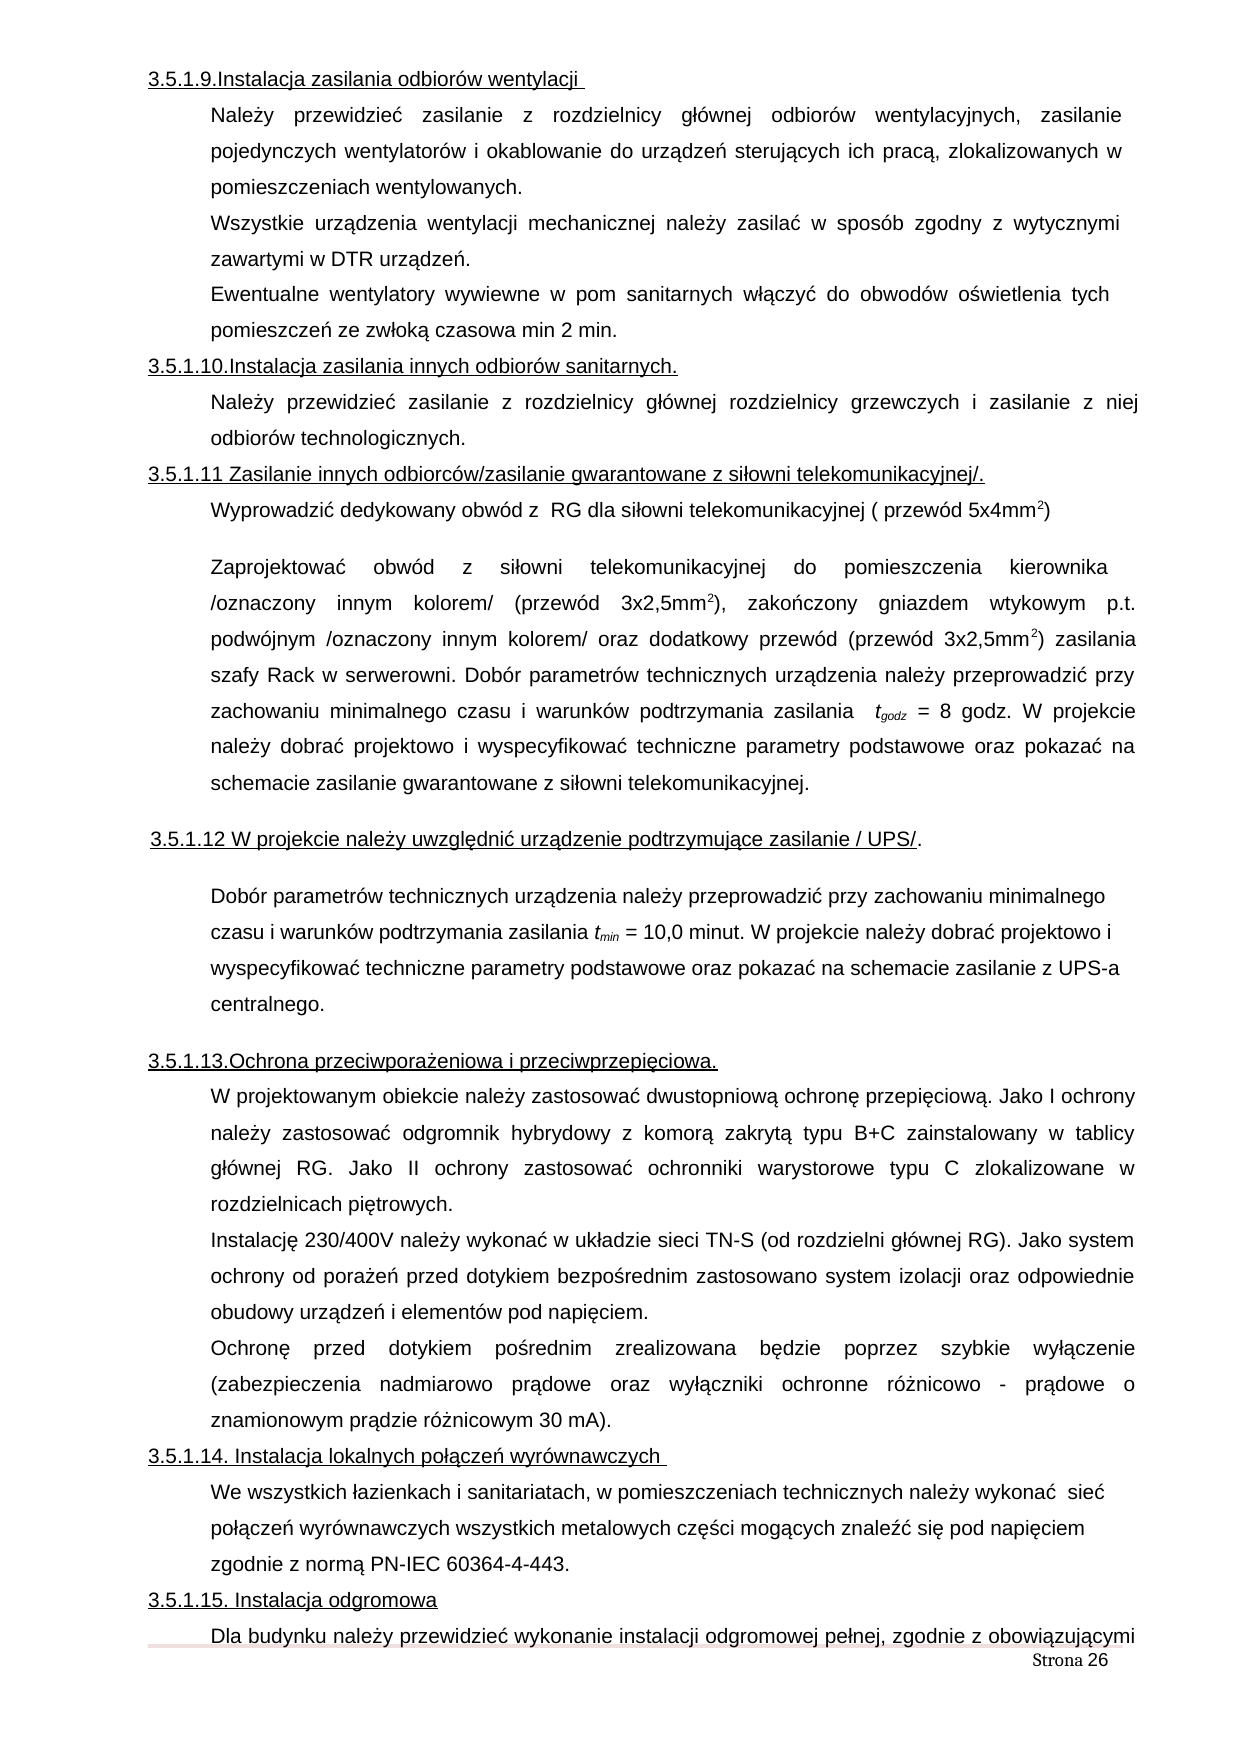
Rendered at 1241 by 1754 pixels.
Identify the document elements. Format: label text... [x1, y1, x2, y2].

text Instalację 230/400V należy wykonać w układzie sieci TN-S (od rozdzielni głównej RG). Jako system ochrony od porażeń przed dotykiem bezpośrednim zastosowano system izolacji oraz odpowiednie obudowy urządzeń i elementów pod napięciem. [210, 1228, 1136, 1324]
text We wszystkich łazienkach i sanitariatach, w pomieszczeniach technicznych należy wykonać sieć połączeń wyrównawczych wszystkich metalowych części mogących znaleźć się pod napięciem zgodnie z normą PN-IEC 60364-4-443. [210, 1480, 1136, 1576]
text 3.5.1.15. Instalacja odgromowa [135, 1587, 1136, 1611]
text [210, 1623, 1136, 1647]
text Należy przewidzieć zasilanie z rozdzielnicy głównej rozdzielnicy grzewczych i zasilanie z niej odbiorów technologicznych. [210, 390, 1140, 450]
text Dobór parametrów technicznych urządzenia należy przeprowadzić przy zachowaniu minimalnego czasu i warunków podtrzymania zasilania tmin = 10,0 minut. W projekcie należy dobrać projektowo i wyspecyfikować techniczne parametry podstawowe oraz pokazać na schemacie zasilanie z UPS-a centralnego. [210, 884, 1136, 1016]
text Zaprojektować obwód z siłowni telekomunikacyjnej do pomieszczenia kierownika /oznaczony innym kolorem/ (przewód 3x2,5mm2), zakończony gniazdem wtykowym p.t. podwójnym /oznaczony innym kolorem/ oraz dodatkowy przewód (przewód 3x2,5mm2) zasilania szafy Rack w serwerowni. Dobór parametrów technicznych urządzenia należy przeprowadzić przy zachowaniu minimalnego czasu i warunków podtrzymania zasilania tgodz = 8 godz. W projekcie należy dobrać projektowo i wyspecyfikować techniczne parametry podstawowe oraz pokazać na schemacie zasilanie gwarantowane z siłowni telekomunikacyjnej. [210, 555, 1136, 794]
text Należy przewidzieć zasilanie z rozdzielnicy głównej odbiorów wentylacyjnych, zasilanie pojedynczych wentylatorów i okablowanie do urządzeń sterujących ich pracą, zlokalizowanych w pomieszczeniach wentylowanych. [210, 103, 1123, 198]
text 3.5.1.13.Ochrona przeciwporażeniowa i przeciwprzepięciowa. [135, 1048, 1136, 1072]
text 3.5.1.9.Instalacja zasilania odbiorów wentylacji [148, 67, 1123, 91]
text W projektowanym obiekcie należy zastosować dwustopniową ochronę przepięciową. Jako I ochrony należy zastosować odgromnik hybrydowy z komorą zakrytą typu B+C zainstalowany w tablicy głównej RG. Jako II ochrony zastosować ochronniki warystorowe typu C zlokalizowane w rozdzielnicach piętrowych. [210, 1084, 1136, 1216]
text 3.5.1.11 Zasilanie innych odbiorców/zasilanie gwarantowane z siłowni telekomunikacyjnej/. [135, 462, 1140, 486]
text Wyprowadzić dedykowany obwód z RG dla siłowni telekomunikacyjnej ( przewód 5x4mm2) [210, 498, 1136, 522]
text Wszystkie urządzenia wentylacji mechanicznej należy zasilać w sposób zgodny z wytycznymi zawartymi w DTR urządzeń. [210, 210, 1121, 270]
text 3.5.1.10.Instalacja zasilania innych odbiorów sanitarnych. [148, 354, 1125, 378]
text Ochronę przed dotykiem pośrednim zrealizowana będzie poprzez szybkie wyłączenie (zabezpieczenia nadmiarowo prądowe oraz wyłączniki ochronne różnicowo - prądowe o znamionowym prądzie różnicowym 30 mA). [210, 1336, 1136, 1432]
text 3.5.1.12 W projekcie należy uwzględnić urządzenie podtrzymujące zasilanie / UPS/. [150, 827, 1136, 851]
text Ewentualne wentylatory wywiewne w pom sanitarnych włączyć do obwodów oświetlenia tych pomieszczeń ze zwłoką czasowa min 2 min. [148, 282, 1121, 342]
text 3.5.1.14. Instalacja lokalnych połączeń wyrównawczych [135, 1444, 1136, 1468]
